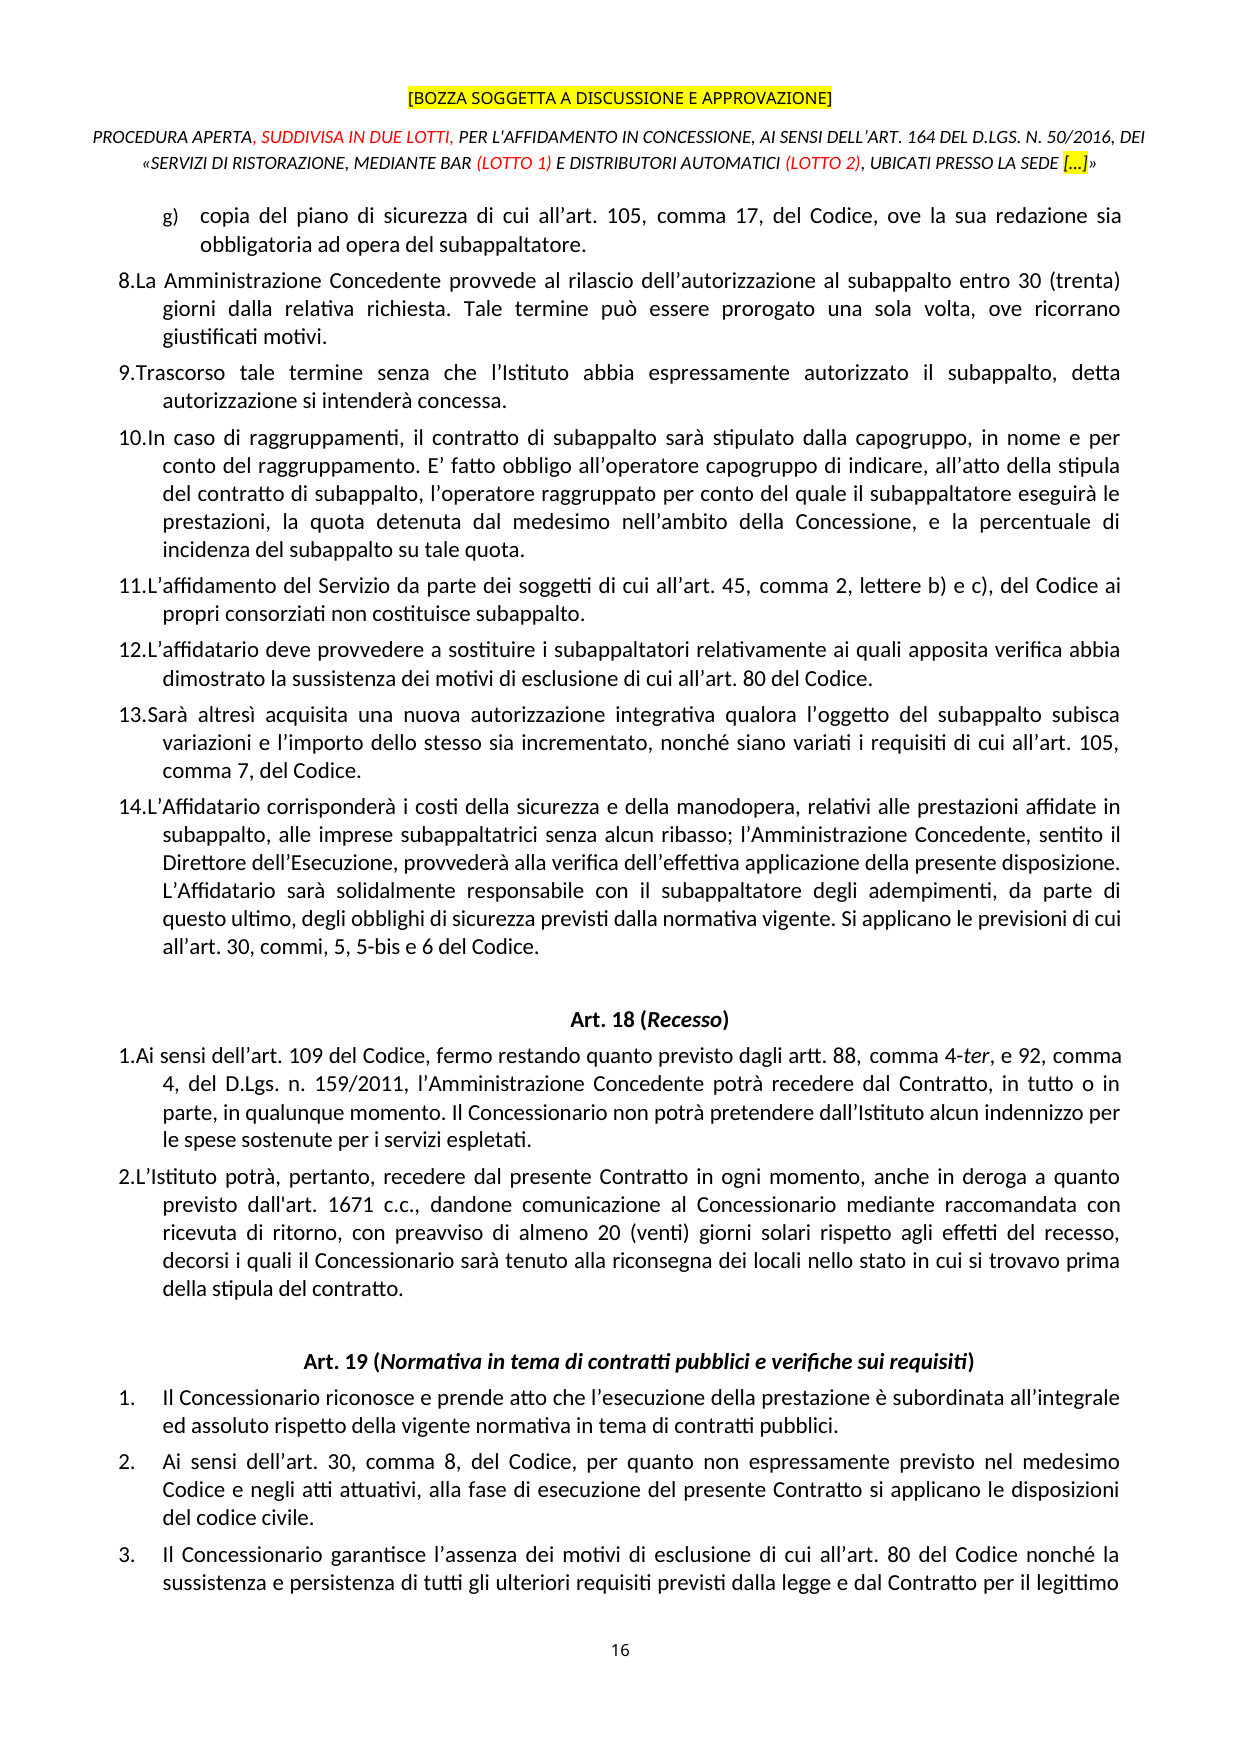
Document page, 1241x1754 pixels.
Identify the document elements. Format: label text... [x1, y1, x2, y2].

text Art. 18 (Recesso) [177, 1005, 1122, 1033]
list Sarà altresì acquisita una nuova autorizzazione integrativa qualora l’oggetto del subappalto subisca variazioni e l’importo dello stesso sia incrementato, nonché siano variati i requisiti di cui all’art. 105, comma 7, del Codice. [118, 700, 1122, 784]
list Ai sensi dell’art. 109 del Codice, fermo restando quanto previsto dagli artt. 88, comma 4-ter, e 92, comma 4, del D.Lgs. n. 159/2011, l’Amministrazione Concedente potrà recedere dal Contratto, in tutto o in parte, in qualunque momento. Il Concessionario non potrà pretendere dall’Istituto alcun indennizzo per le spese sostenute per i servizi espletati. [118, 1042, 1122, 1154]
list La Amministrazione Concedente provvede al rilascio dell’autorizzazione al subappalto entro 30 (trenta) giorni dalla relativa richiesta. Tale termine può essere prorogato una sola volta, ove ricorrano giustificati motivi. [118, 266, 1122, 350]
list In caso di raggruppamenti, il contratto di subappalto sarà stipulato dalla capogruppo, in nome e per conto del raggruppamento. E’ fatto obbligo all’operatore capogruppo di indicare, all’atto della stipula del contratto di subappalto, l’operatore raggruppato per conto del quale il subappaltatore eseguirà le prestazioni, la quota detenuta dal medesimo nell’ambito della Concessione, e la percentuale di incidenza del subappalto su tale quota. [118, 423, 1122, 563]
list L’Affidatario corrisponderà i costi della sicurezza e della manodopera, relativi alle prestazioni affidate in subappalto, alle imprese subappaltatrici senza alcun ribasso; l’Amministrazione Concedente, sentito il Direttore dell’Esecuzione, provvederà alla verifica dell’effettiva applicazione della presente disposizione. L’Affidatario sarà solidalmente responsabile con il subappaltatore degli adempimenti, da parte di questo ultimo, degli obblighi di sicurezza previsti dalla normativa vigente. Si applicano le previsioni di cui all’art. 30, commi, 5, 5-bis e 6 del Codice. [118, 792, 1122, 961]
list copia del piano di sicurezza di cui all’art. 105, comma 17, del Codice, ove la sua redazione sia obbligatoria ad opera del subappaltatore. [162, 202, 1122, 258]
list L’affidamento del Servizio da parte dei soggetti di cui all’art. 45, comma 2, lettere b) e c), del Codice ai propri consorziati non costituisce subappalto. [118, 571, 1122, 627]
list Ai sensi dell’art. 30, comma 8, del Codice, per quanto non espressamente previsto nel medesimo Codice e negli atti attuativi, alla fase di esecuzione del presente Contratto si applicano le disposizioni del codice civile. [118, 1447, 1122, 1532]
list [118, 1540, 1122, 1596]
list Trascorso tale termine senza che l’Istituto abbia espressamente autorizzato il subappalto, detta autorizzazione si intenderà concessa. [118, 358, 1122, 414]
list L’affidatario deve provvedere a sostituire i subappaltatori relativamente ai quali apposita verifica abbia dimostrato la sussistenza dei motivi di esclusione di cui all’art. 80 del Codice. [118, 636, 1122, 692]
text Art. 19 (Normativa in tema di contratti pubblici e verifiche sui requisiti) [156, 1347, 1122, 1375]
list L’Istituto potrà, pertanto, recedere dal presente Contratto in ogni momento, anche in deroga a quanto previsto dall'art. 1671 c.c., dandone comunicazione al Concessionario mediante raccomandata con ricevuta di ritorno, con preavviso di almeno 20 (venti) giorni solari rispetto agli effetti del recesso, decorsi i quali il Concessionario sarà tenuto alla riconsegna dei locali nello stato in cui si trovavo prima della stipula del contratto. [118, 1162, 1122, 1302]
list Il Concessionario riconosce e prende atto che l’esecuzione della prestazione è subordinata all’integrale ed assoluto rispetto della vigente normativa in tema di contratti pubblici. [118, 1383, 1122, 1439]
